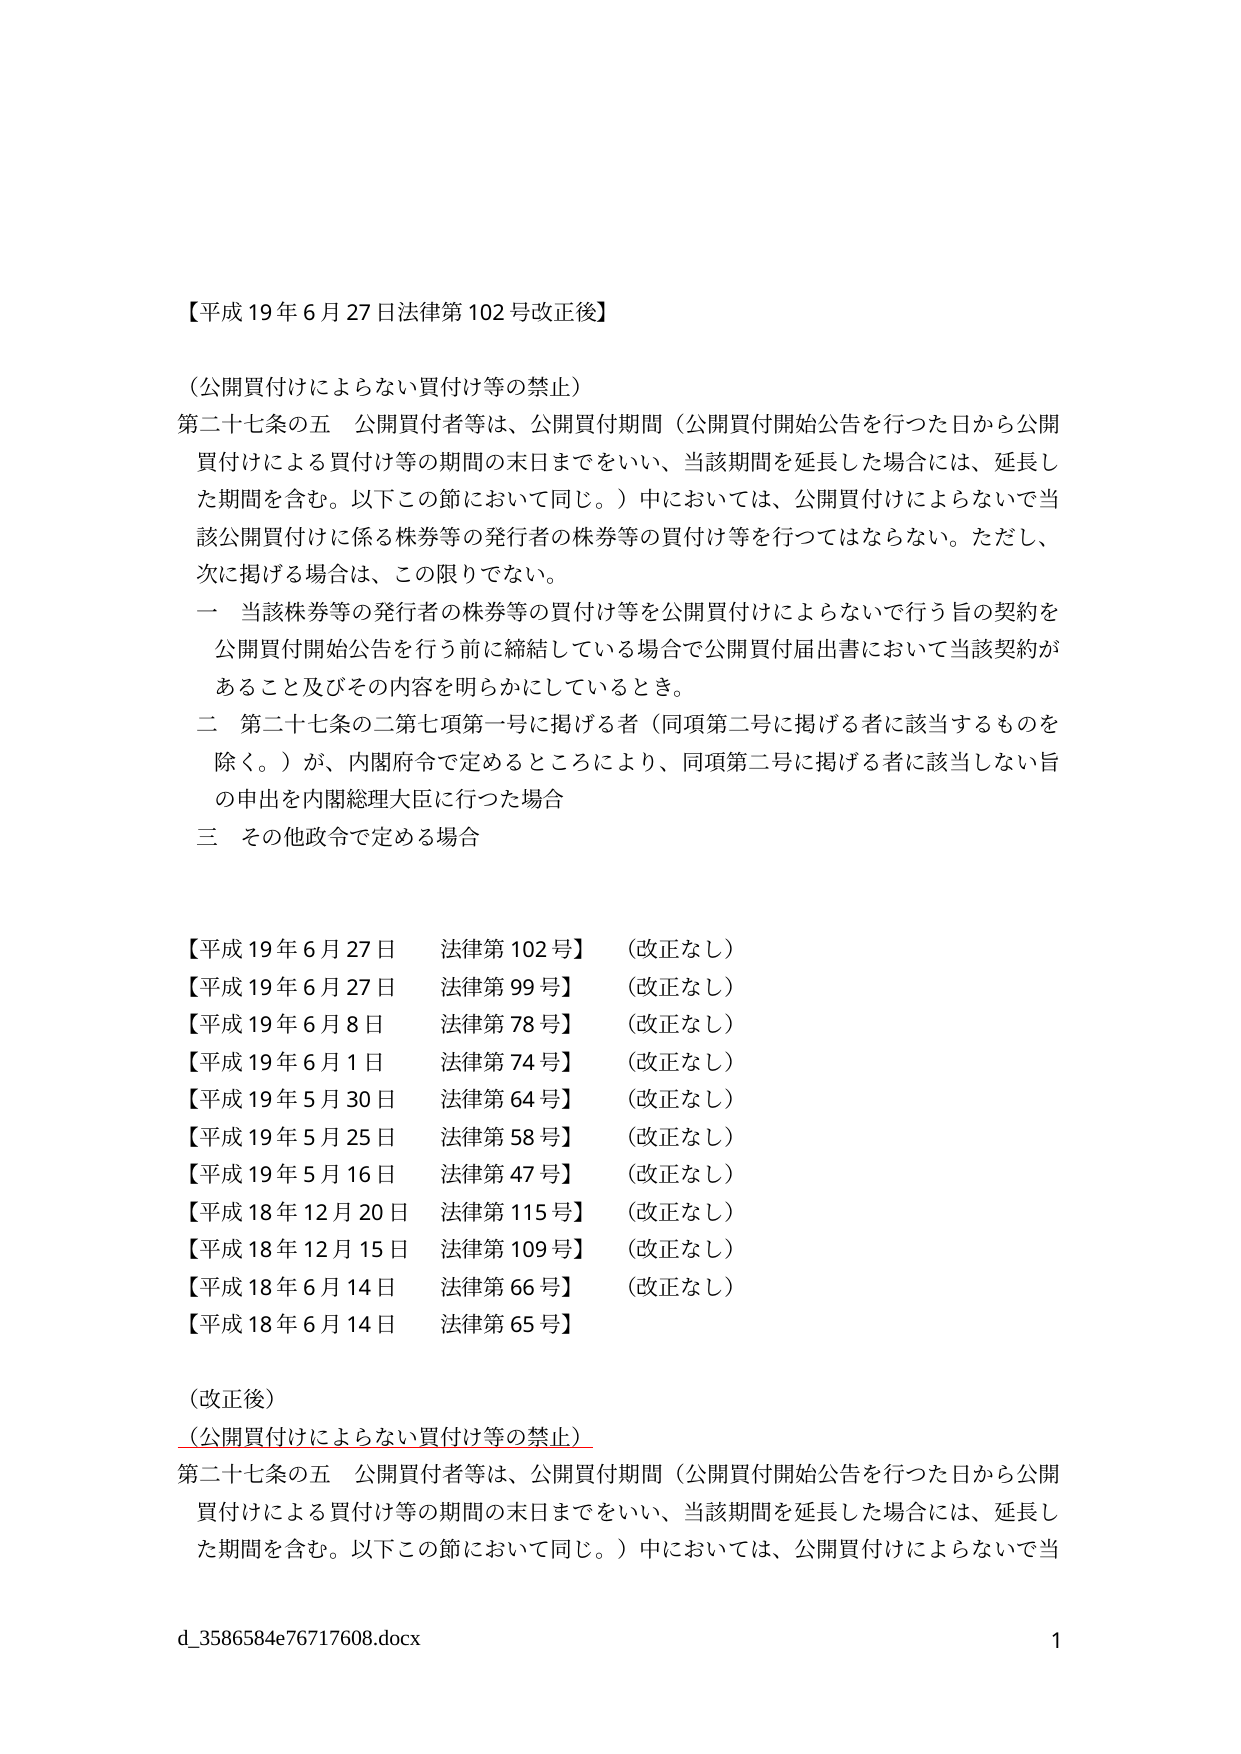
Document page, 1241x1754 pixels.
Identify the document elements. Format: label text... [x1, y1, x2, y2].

text 【平成19年6月27日 法律第102号】 （改正なし） [177, 929, 1063, 967]
text 一 当該株券等の発行者の株券等の買付け等を公開買付けによらないで行う旨の契約を公開買付開始公告を行う前に締結している場合で公開買付届出書において当該契約があること及びその内容を明らかにしているとき。 [196, 592, 1063, 704]
text 【平成19年6月8日 法律第78号】 （改正なし） [177, 1004, 1063, 1042]
text 二 第二十七条の二第七項第一号に掲げる者（同項第二号に掲げる者に該当するものを除く。）が、内閣府令で定めるところにより、同項第二号に掲げる者に該当しない旨の申出を内閣総理大臣に行つた場合 [196, 704, 1063, 817]
text 【平成18年6月14日 法律第65号】 [177, 1304, 1063, 1342]
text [177, 1454, 1063, 1567]
text 【平成19年5月25日 法律第58号】 （改正なし） [177, 1117, 1063, 1154]
text 【平成19年5月16日 法律第47号】 （改正なし） [177, 1154, 1063, 1192]
text （公開買付けによらない買付け等の禁止） [177, 367, 1063, 404]
text 【平成19年5月30日 法律第64号】 （改正なし） [177, 1079, 1063, 1117]
text 【平成18年12月15日 法律第109号】 （改正なし） [177, 1229, 1063, 1267]
text 【平成18年12月20日 法律第115号】 （改正なし） [177, 1192, 1063, 1229]
text 【平成19年6月27日法律第102号改正後】 [177, 292, 1063, 329]
text 【平成18年6月14日 法律第66号】 （改正なし） [177, 1267, 1063, 1304]
text 三 その他政令で定める場合 [196, 817, 1063, 854]
text 【平成19年6月1日 法律第74号】 （改正なし） [177, 1042, 1063, 1079]
text 【平成19年6月27日 法律第99号】 （改正なし） [177, 967, 1063, 1004]
text （公開買付けによらない買付け等の禁止） [177, 1417, 1063, 1454]
text （改正後） [177, 1379, 1063, 1417]
